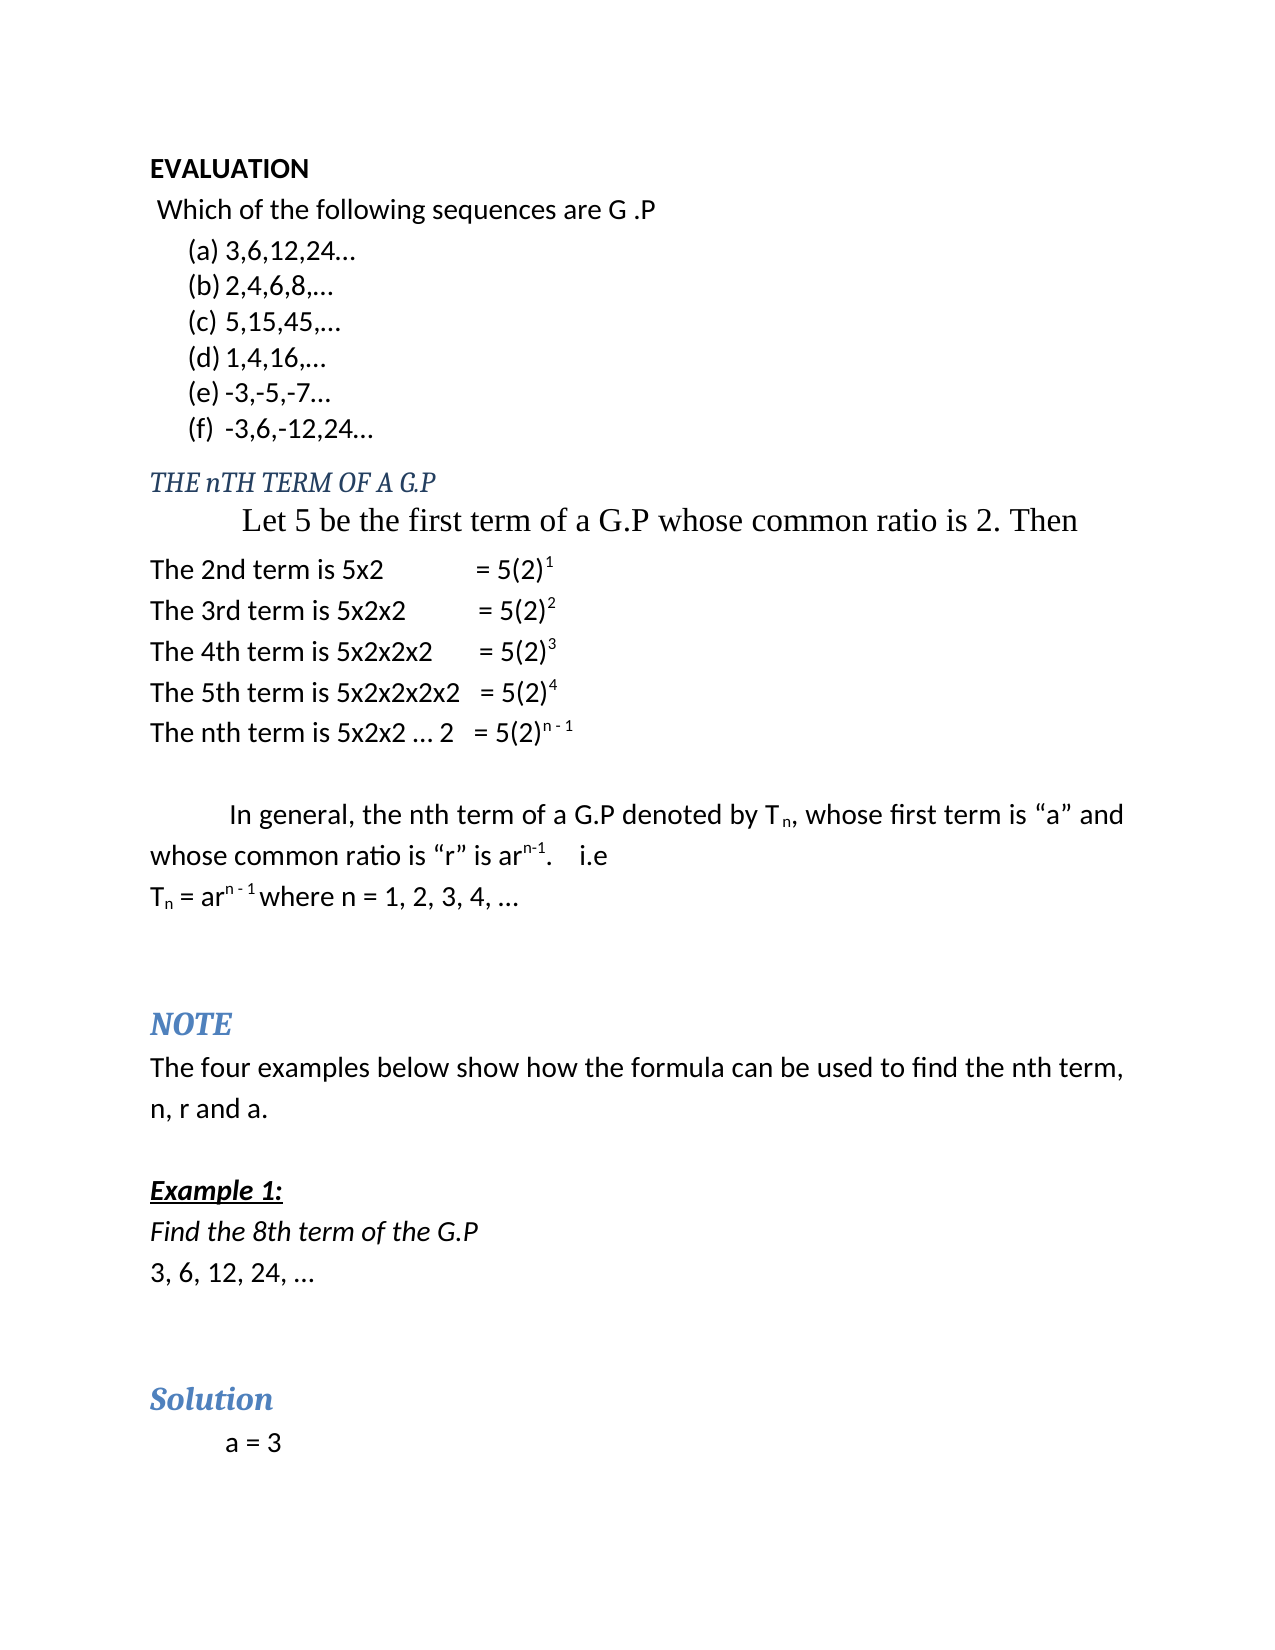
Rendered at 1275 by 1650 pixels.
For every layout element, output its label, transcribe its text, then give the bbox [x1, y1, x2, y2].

text The nth term is 5x2x2 … 2 = 5(2)n - 1 [150, 714, 1125, 750]
text a = 3 [150, 1424, 1125, 1460]
list 2,4,6,8,… [187, 267, 1125, 303]
text The 5th term is 5x2x2x2x2 = 5(2)4 [150, 674, 1125, 709]
text Which of the following sequences are G .P [150, 191, 1125, 227]
subtitle Solution [150, 1380, 1125, 1419]
list 5,15,45,… [187, 303, 1125, 339]
list 1,4,16,… [187, 339, 1125, 374]
text In general, the nth term of a G.P denoted by Tn, whose first term is “a” and whose common ratio is “r” is arn-1. i.e [150, 796, 1125, 873]
text Tn = arn - 1 where n = 1, 2, 3, 4, … [150, 878, 1125, 914]
text The 2nd term is 5x2 = 5(2)1 [150, 551, 1125, 586]
text 3, 6, 12, 24, … [150, 1254, 1125, 1289]
text Find the 8th term of the G.P [150, 1213, 1125, 1248]
text EVALUATION [150, 150, 1125, 186]
list -3,6,-12,24… [187, 410, 1125, 446]
list -3,-5,-7… [187, 374, 1125, 410]
text Example 1: [150, 1172, 1125, 1207]
list 3,6,12,24… [187, 232, 1125, 267]
text The 3rd term is 5x2x2 = 5(2)2 [150, 592, 1125, 627]
text The four examples below show how the formula can be used to find the nth term, n, r and a. [150, 1049, 1125, 1126]
subtitle THE nTH TERM OF A G.P [150, 466, 1125, 500]
text The 4th term is 5x2x2x2 = 5(2)3 [150, 633, 1125, 668]
subtitle NOTE [150, 1005, 1125, 1043]
text Let 5 be the first term of a G.P whose common ratio is 2. Then [150, 500, 1125, 538]
